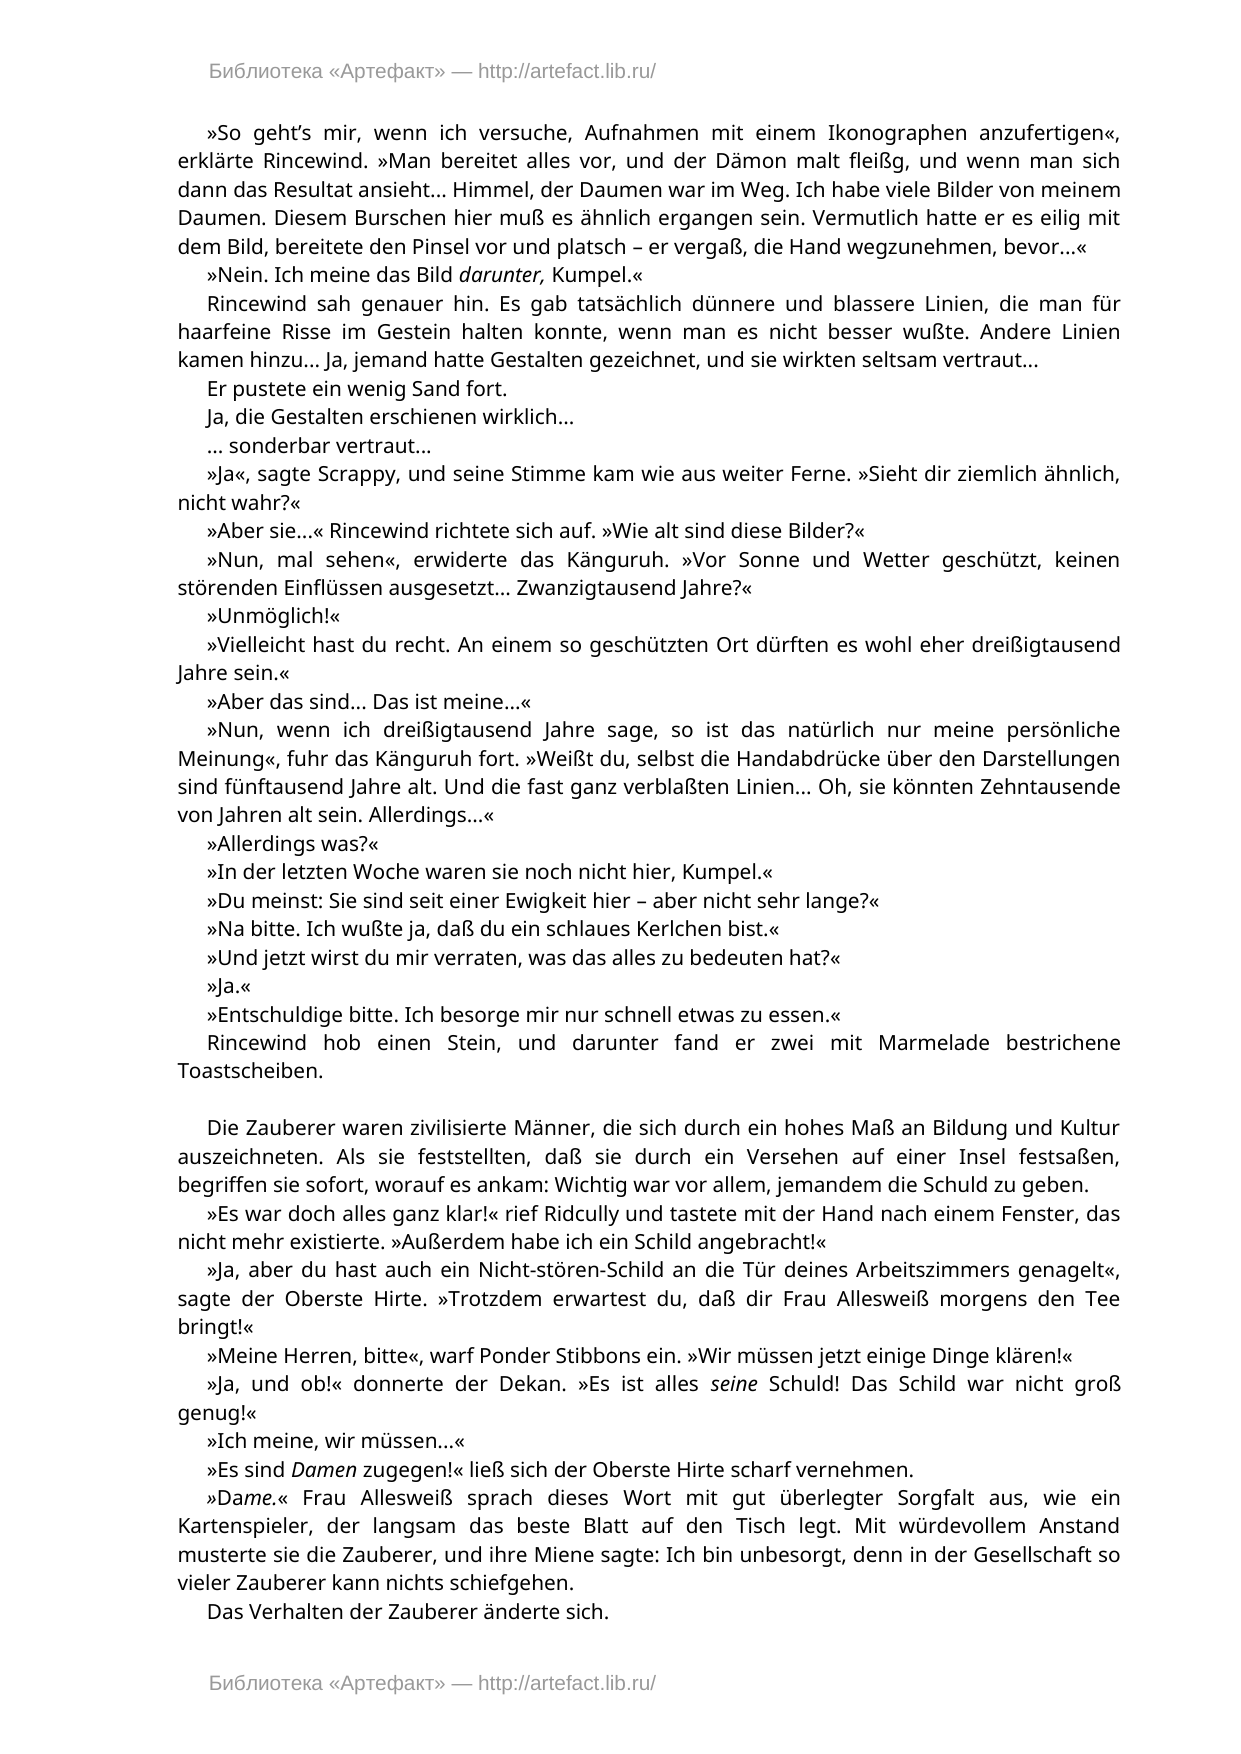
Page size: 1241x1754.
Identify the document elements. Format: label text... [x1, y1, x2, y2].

text »Es sind Damen zugegen!« ließ sich der Oberste Hirte scharf vernehmen. [177, 1455, 1122, 1483]
text Rincewind sah genauer hin. Es gab tatsächlich dünnere und blassere Linien, die man für haarfeine Risse im Gestein halten konnte, wenn man es nicht besser wußte. Andere Linien kamen hinzu... Ja, jemand hatte Gestalten gezeichnet, und sie wirkten seltsam vertraut... [177, 289, 1122, 374]
text Die Zauberer waren zivilisierte Männer, die sich durch ein hohes Maß an Bildung und Kultur auszeichneten. Als sie feststellten, daß sie durch ein Versehen auf einer Insel festsaßen, begriffen sie sofort, worauf es ankam: Wichtig war vor allem, jemandem die Schuld zu geben. [177, 1113, 1122, 1199]
text »Unmöglich!« [177, 602, 1122, 630]
text Rincewind hob einen Stein, und darunter fand er zwei mit Marmelade bestrichene Toastscheiben. [177, 1028, 1122, 1085]
text »Und jetzt wirst du mir verraten, was das alles zu bedeuten hat?« [177, 943, 1122, 971]
text Das Verhalten der Zauberer änderte sich. [177, 1597, 1122, 1625]
text »Du meinst: Sie sind seit einer Ewigkeit hier – aber nicht sehr lange?« [177, 886, 1122, 914]
text »In der letzten Woche waren sie noch nicht hier, Kumpel.« [177, 857, 1122, 886]
text »Aber sie...« Rincewind richtete sich auf. »Wie alt sind diese Bilder?« [177, 516, 1122, 545]
text »Es war doch alles ganz klar!« rief Ridcully und tastete mit der Hand nach einem Fenster, das nicht mehr existierte. »Außerdem habe ich ein Schild angebracht!« [177, 1199, 1122, 1256]
text »Vielleicht hast du recht. An einem so geschützten Ort dürften es wohl eher dreißigtausend Jahre sein.« [177, 630, 1122, 687]
text »Ja, aber du hast auch ein Nicht-stören-Schild an die Tür deines Arbeitszimmers genagelt«, sagte der Oberste Hirte. »Trotzdem erwartest du, daß dir Frau Allesweiß morgens den Tee bringt!« [177, 1256, 1122, 1341]
text »Ja, und ob!« donnerte der Dekan. »Es ist alles seine Schuld! Das Schild war nicht groß genug!« [177, 1369, 1122, 1426]
text »Nun, mal sehen«, erwiderte das Känguruh. »Vor Sonne und Wetter geschützt, keinen störenden Einflüssen ausgesetzt... Zwanzigtausend Jahre?« [177, 545, 1122, 602]
text »Nun, wenn ich dreißigtausend Jahre sage, so ist das natürlich nur meine persönliche Meinung«, fuhr das Känguruh fort. »Weißt du, selbst die Handabdrücke über den Darstellungen sind fünftausend Jahre alt. Und die fast ganz verblaßten Linien... Oh, sie könnten Zehntausende von Jahren alt sein. Allerdings...« [177, 715, 1122, 829]
text Ja, die Gestalten erschienen wirklich... [177, 402, 1122, 431]
text »Meine Herren, bitte«, warf Ponder Stibbons ein. »Wir müssen jetzt einige Dinge klären!« [177, 1341, 1122, 1369]
text »Aber das sind... Das ist meine...« [177, 687, 1122, 715]
text ... sonderbar vertraut... [177, 431, 1122, 459]
text »Nein. Ich meine das Bild darunter, Kumpel.« [177, 260, 1122, 289]
text »So geht’s mir, wenn ich versuche, Aufnahmen mit einem Ikonographen anzufertigen«, erklärte Rincewind. »Man bereitet alles vor, und der Dämon malt fleißg, und wenn man sich dann das Resultat ansieht... Himmel, der Daumen war im Weg. Ich habe viele Bilder von meinem Daumen. Diesem Burschen hier muß es ähnlich ergangen sein. Vermutlich hatte er es eilig mit dem Bild, bereitete den Pinsel vor und platsch – er vergaß, die Hand wegzunehmen, bevor...« [177, 118, 1122, 260]
text »Ich meine, wir müssen...« [177, 1426, 1122, 1455]
text »Allerdings was?« [177, 829, 1122, 857]
text »Dame.« Frau Allesweiß sprach dieses Wort mit gut überlegter Sorgfalt aus, wie ein Kartenspieler, der langsam das beste Blatt auf den Tisch legt. Mit würdevollem Anstand musterte sie die Zauberer, und ihre Miene sagte: Ich bin unbesorgt, denn in der Gesellschaft so vieler Zauberer kann nichts schiefgehen. [177, 1483, 1122, 1597]
text »Na bitte. Ich wußte ja, daß du ein schlaues Kerlchen bist.« [177, 914, 1122, 943]
text »Ja.« [177, 971, 1122, 1000]
text »Ja«, sagte Scrappy, und seine Stimme kam wie aus weiter Ferne. »Sieht dir ziemlich ähnlich, nicht wahr?« [177, 459, 1122, 516]
text Er pustete ein wenig Sand fort. [177, 374, 1122, 402]
text »Entschuldige bitte. Ich besorge mir nur schnell etwas zu essen.« [177, 1000, 1122, 1028]
